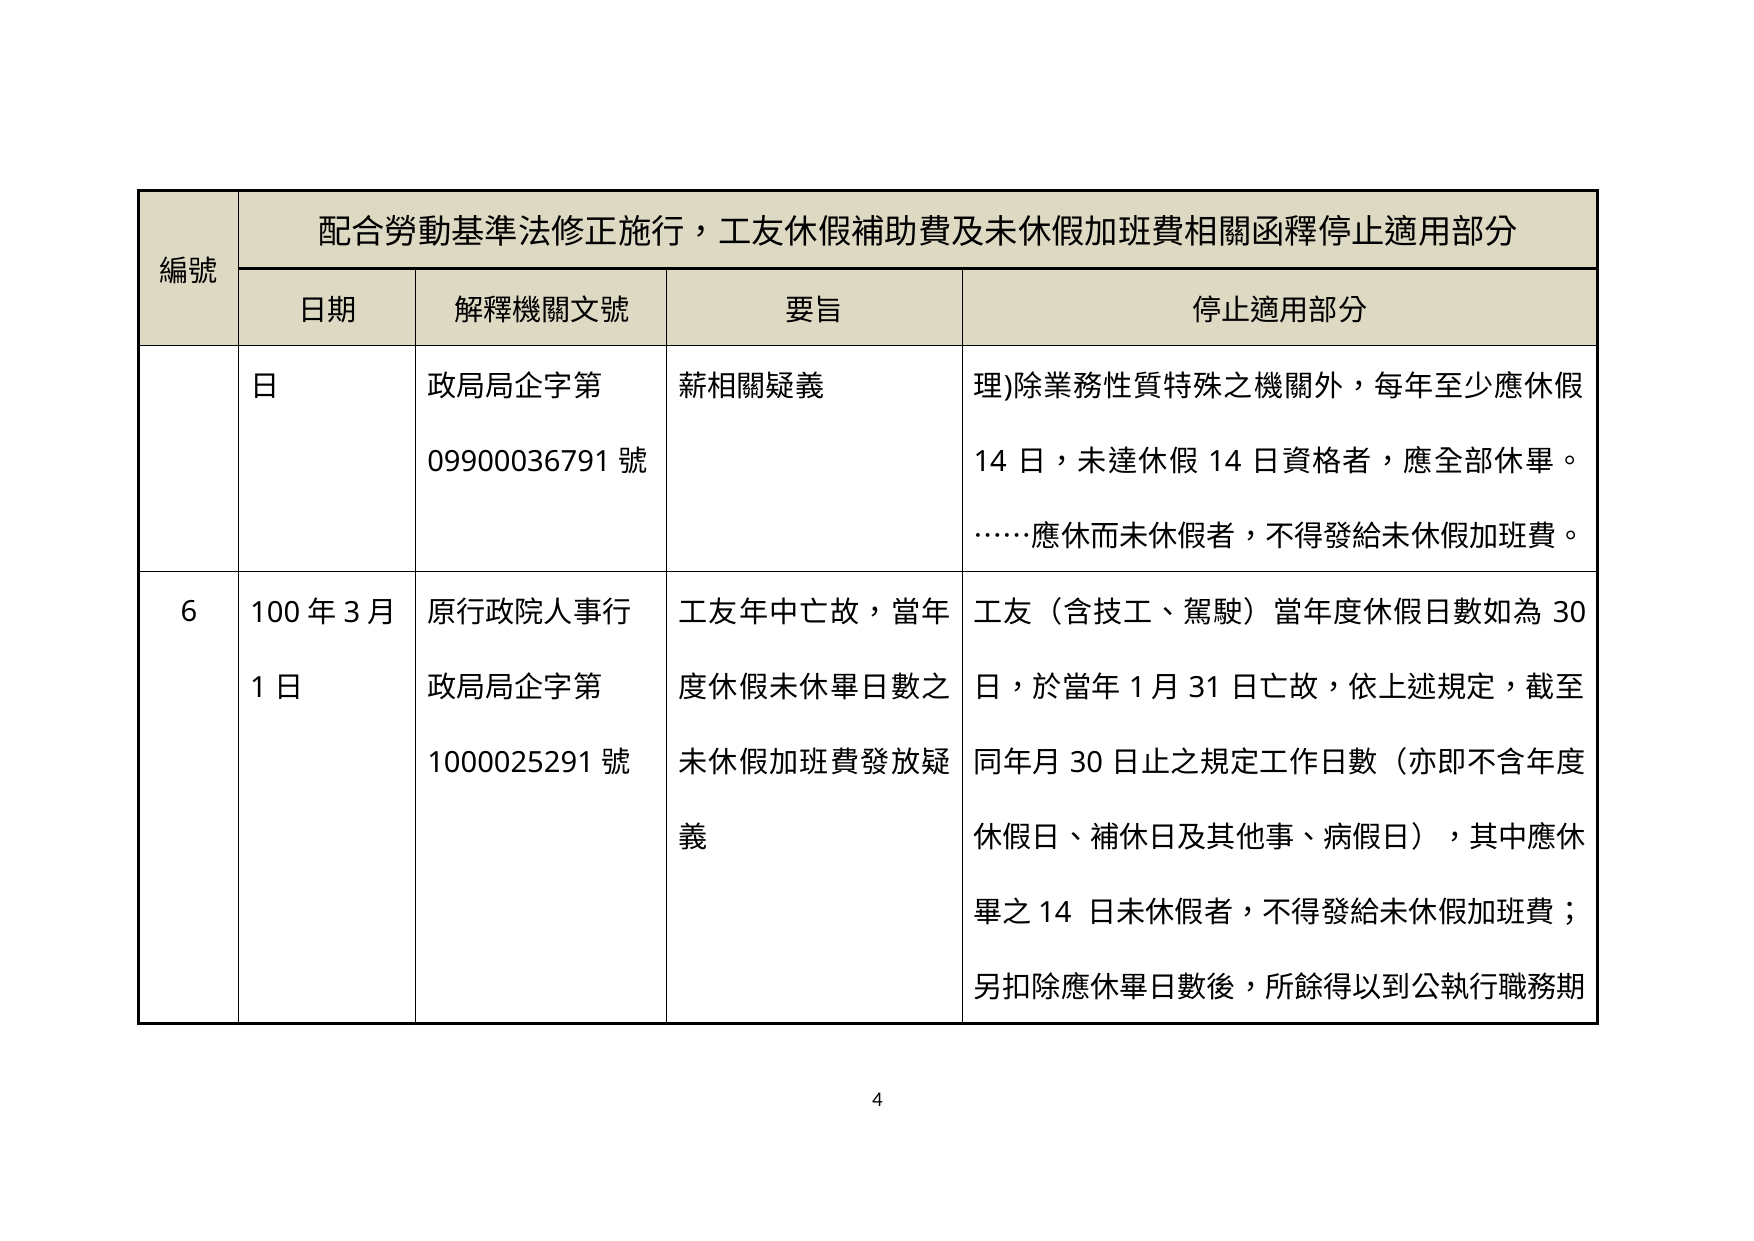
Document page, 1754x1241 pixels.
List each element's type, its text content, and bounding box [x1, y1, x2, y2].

table_cell 停止適用部分 [963, 270, 1596, 345]
table_cell 解釋機關文號 [416, 270, 666, 345]
table_header 配合勞動基準法修正施行，工友休假補助費及未休假加班費相關函釋停止適用部分 [239, 192, 1596, 267]
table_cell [963, 572, 1596, 1022]
table_cell 工友年中亡故，當年度休假未休畢日數之未休假加班費發放疑義 [667, 572, 962, 1022]
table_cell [963, 346, 1596, 571]
table_cell 原行政院人事行政局局企字第 1000025291 號 [416, 572, 666, 1022]
table_cell 日期 [239, 270, 415, 345]
table_cell 工友辦理育嬰留職停薪相關疑義 [667, 346, 962, 571]
table_cell 要旨 [667, 270, 962, 345]
table_cell 100 年 3 月 1 日 [239, 572, 415, 1022]
table_header 編號 [140, 192, 238, 345]
table_cell 99 年 3 月 9 日 [239, 346, 415, 571]
table_cell 5 [140, 346, 238, 571]
table_cell 原行政院人事行政局局企字第 09900036791 號 [416, 346, 666, 571]
table_cell 6 [140, 572, 238, 1022]
